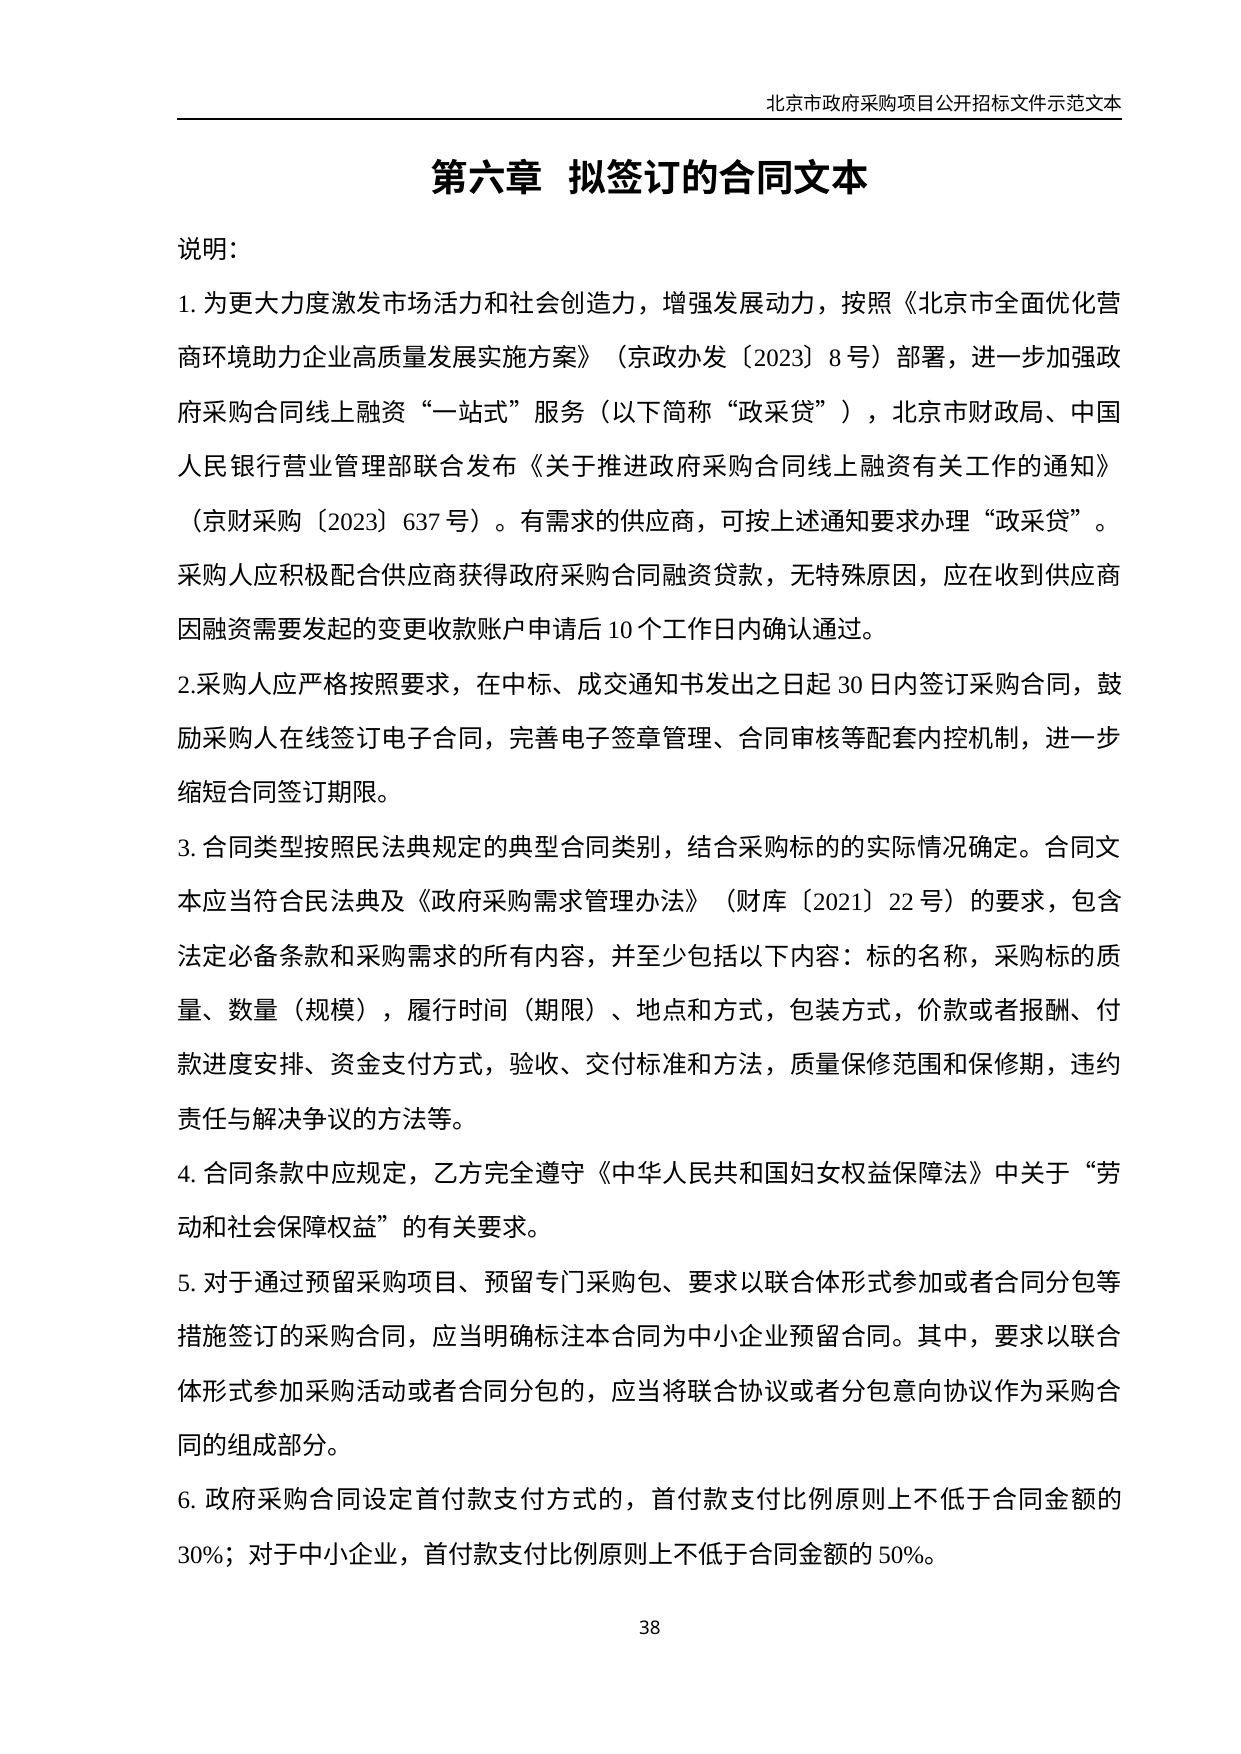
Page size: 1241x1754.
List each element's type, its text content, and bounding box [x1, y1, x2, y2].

text 1. 为更大力度激发市场活力和社会创造力，增强发展动力，按照《北京市全面优化营商环境助力企业高质量发展实施方案》（京政办发〔2023〕8号）部署，进一步加强政府采购合同线上融资“一站式”服务（以下简称“政采贷”），北京市财政局、中国人民银行营业管理部联合发布《关于推进政府采购合同线上融资有关工作的通知》（京财采购〔2023〕637号）。有需求的供应商，可按上述通知要求办理“政采贷”。采购人应积极配合供应商获得政府采购合同融资贷款，无特殊原因，应在收到供应商因融资需要发起的变更收款账户申请后10个工作日内确认通过。 [177, 283, 1122, 646]
text 说明： [177, 229, 1122, 265]
text 4. 合同条款中应规定，乙方完全遵守《中华人民共和国妇女权益保障法》中关于“劳动和社会保障权益”的有关要求。 [177, 1153, 1122, 1244]
text 3. 合同类型按照民法典规定的典型合同类别，结合采购标的的实际情况确定。合同文本应当符合民法典及《政府采购需求管理办法》（财库〔2021〕22号）的要求，包含法定必备条款和采购需求的所有内容，并至少包括以下内容：标的名称，采购标的质量、数量（规模），履行时间（期限）、地点和方式，包装方式，价款或者报酬、付款进度安排、资金支付方式，验收、交付标准和方法，质量保修范围和保修期，违约责任与解决争议的方法等。 [177, 827, 1122, 1135]
text 5. 对于通过预留采购项目、预留专门采购包、要求以联合体形式参加或者合同分包等措施签订的采购合同，应当明确标注本合同为中小企业预留合同。其中，要求以联合体形式参加采购活动或者合同分包的，应当将联合协议或者分包意向协议作为采购合同的组成部分。 [177, 1262, 1122, 1462]
text 第六章 拟签订的合同文本 [177, 148, 1122, 202]
text 6. 政府采购合同设定首付款支付方式的，首付款支付比例原则上不低于合同金额的30%；对于中小企业，首付款支付比例原则上不低于合同金额的50%。 [177, 1480, 1122, 1570]
text 2.采购人应严格按照要求，在中标、成交通知书发出之日起30日内签订采购合同，鼓励采购人在线签订电子合同，完善电子签章管理、合同审核等配套内控机制，进一步缩短合同签订期限。 [177, 664, 1122, 809]
